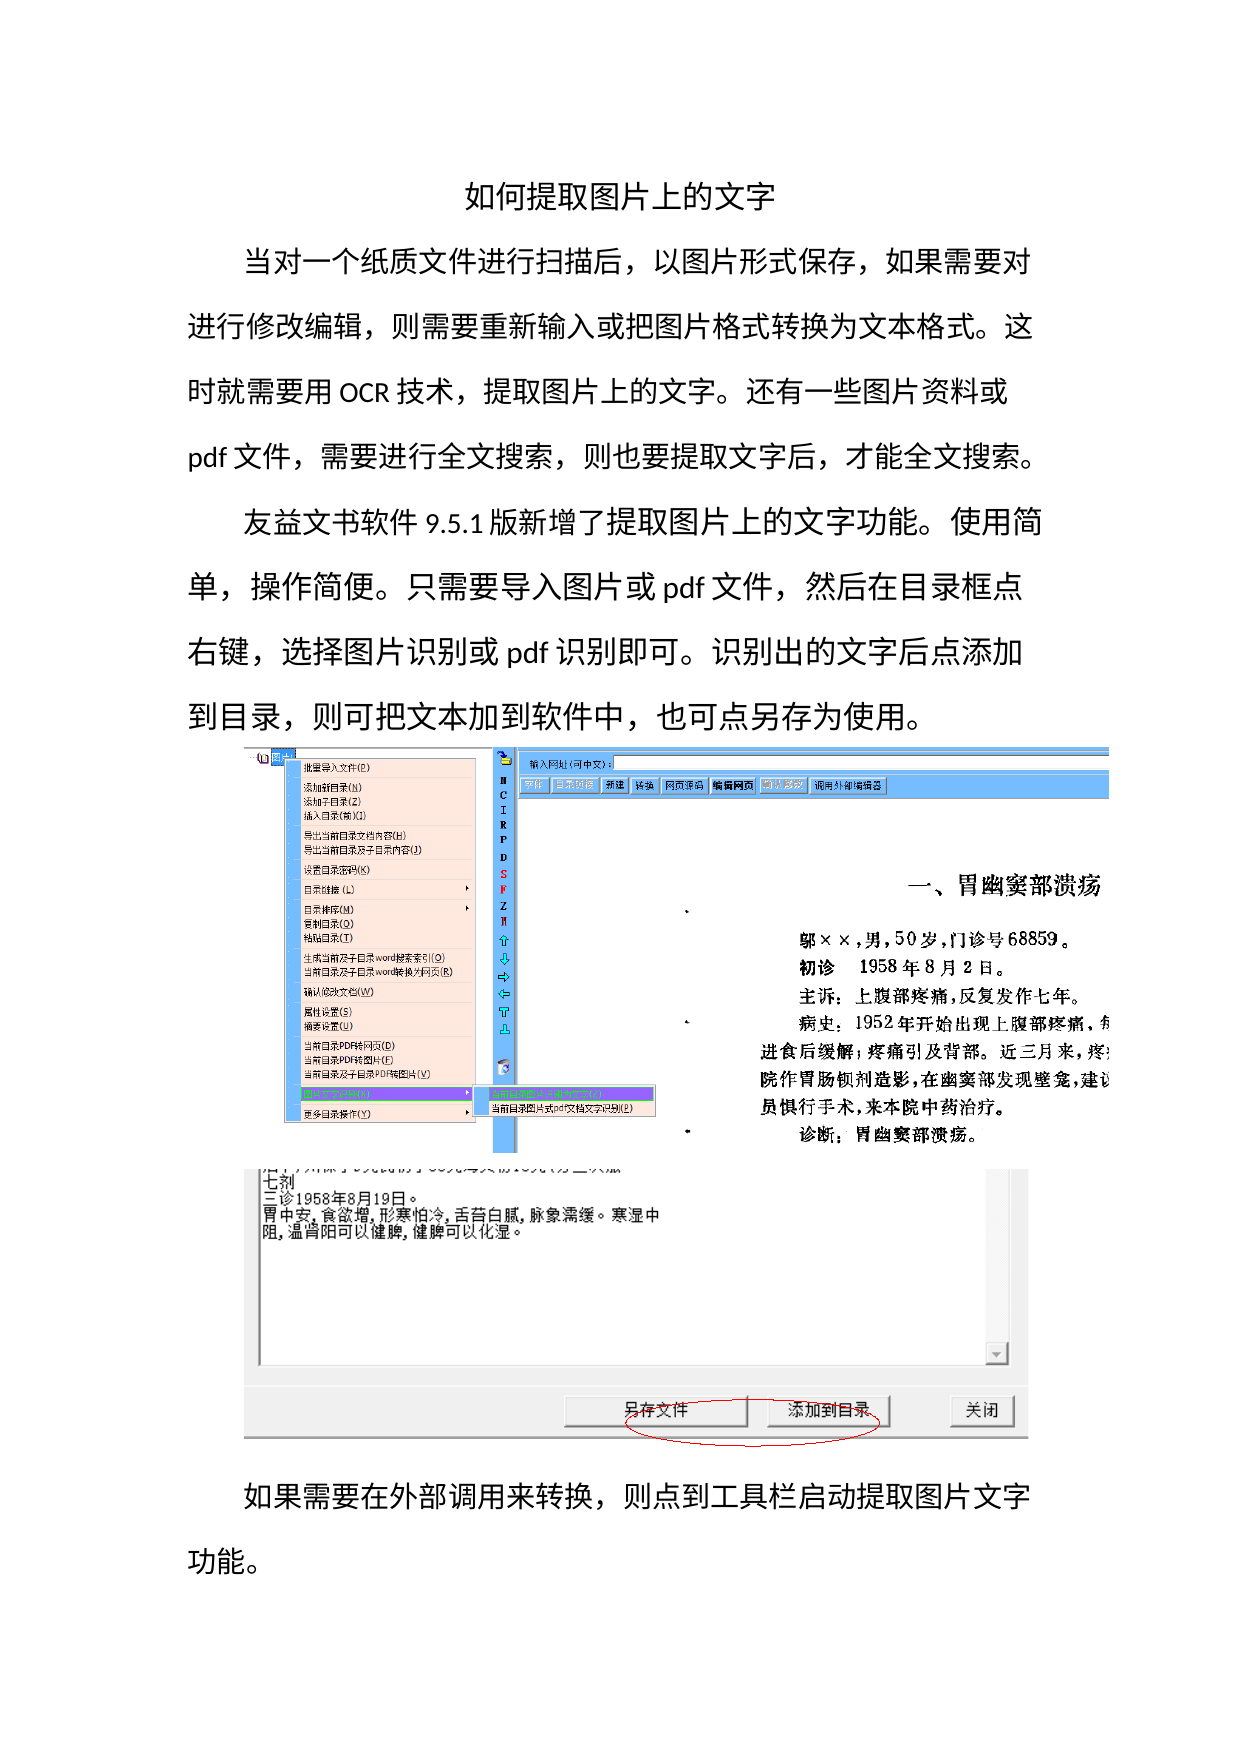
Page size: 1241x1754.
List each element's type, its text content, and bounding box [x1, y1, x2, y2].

picture [243, 1169, 1029, 1439]
text 如何提取图片上的文字 [187, 162, 1053, 227]
text 当对一个纸质文件进行扫描后，以图片形式保存，如果需要对进行修改编辑，则需要重新输入或把图片格式转换为文本格式。这时就需要用OCR技术，提取图片上的文字。还有一些图片资料或pdf文件，需要进行全文搜索，则也要提取文字后，才能全文搜索。 [187, 227, 1053, 487]
text 友益文书软件9.5.1版新增了提取图片上的文字功能。使用简单，操作简便。只需要导入图片或pdf文件，然后在目录框点右键，选择图片识别或pdf识别即可。识别出的文字后点添加到目录，则可把文本加到软件中，也可点另存为使用。 [187, 487, 1053, 747]
picture [243, 747, 1109, 1153]
text 如果需要在外部调用来转换，则点到工具栏启动提取图片文字功能。 [187, 1462, 1053, 1592]
